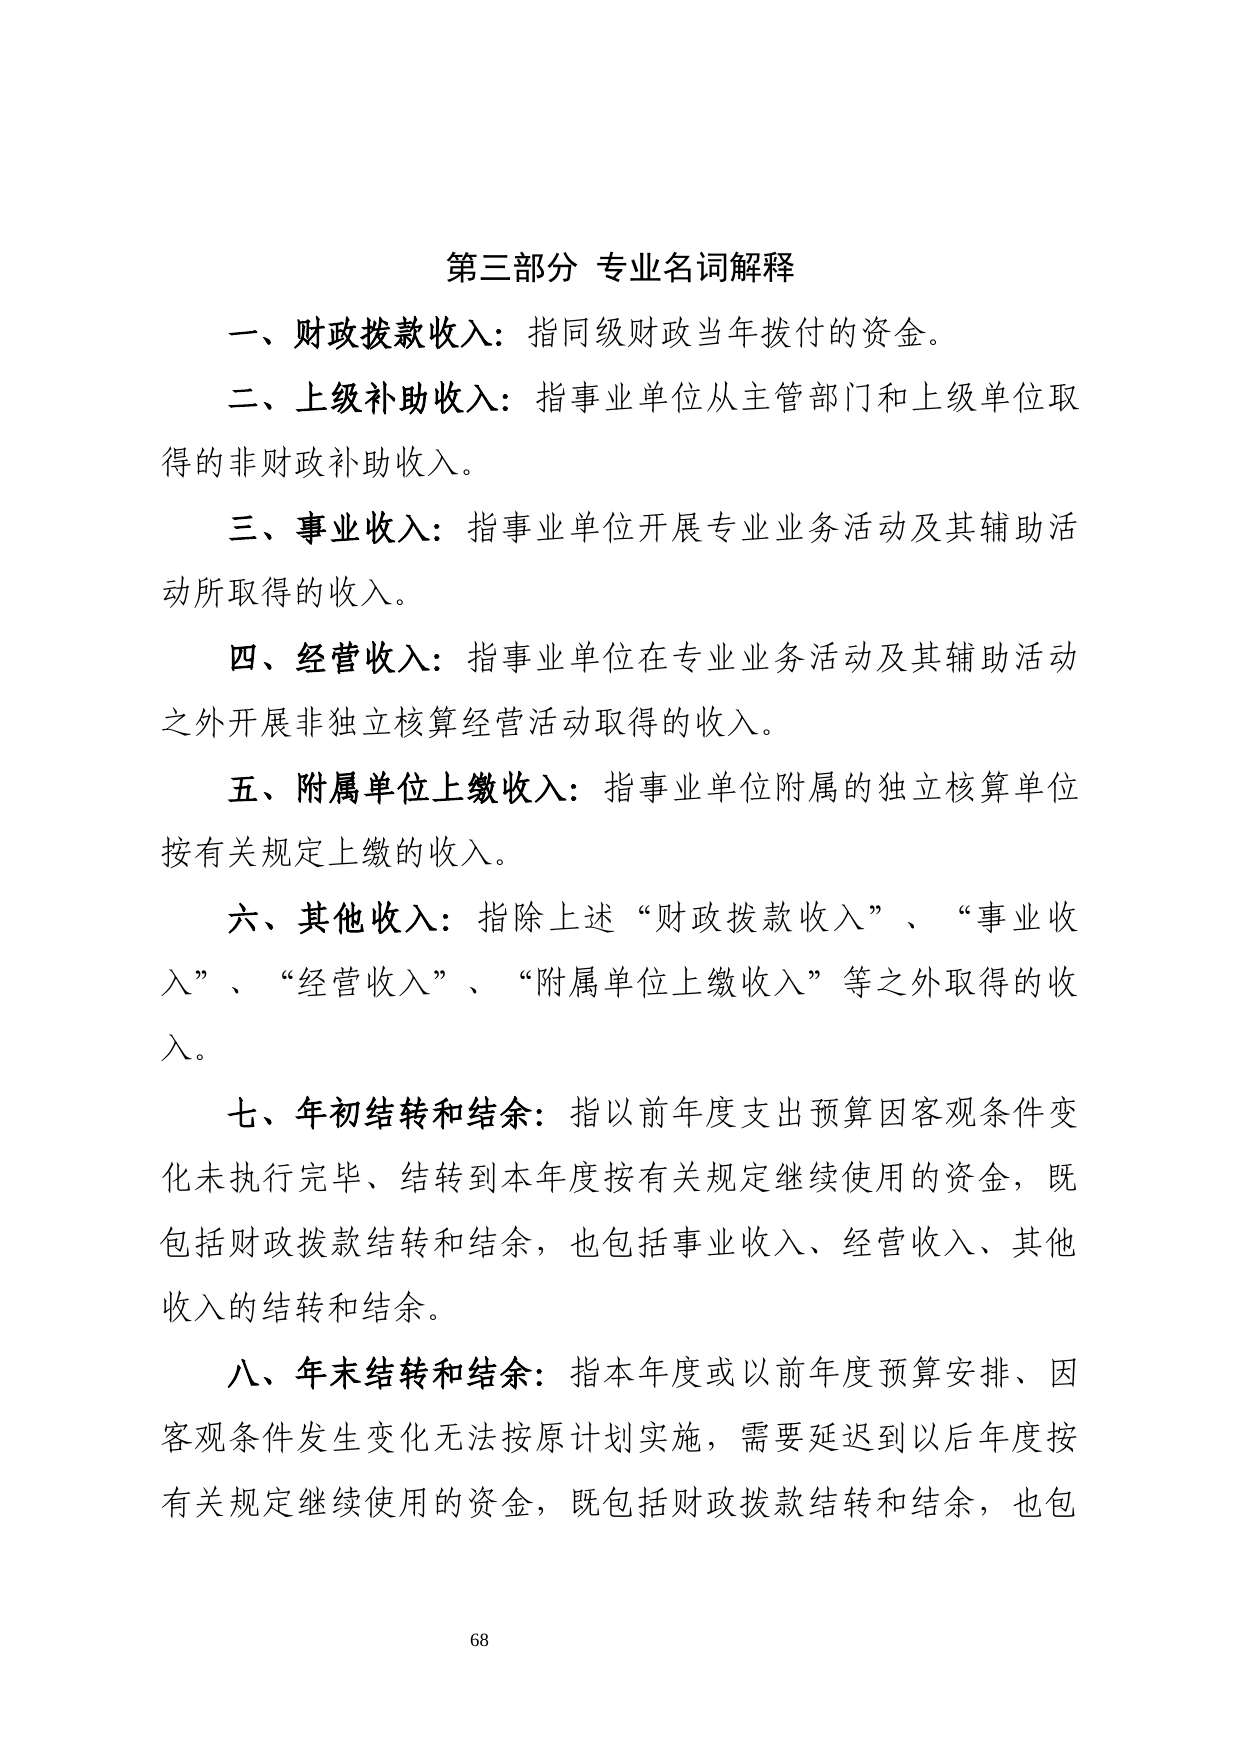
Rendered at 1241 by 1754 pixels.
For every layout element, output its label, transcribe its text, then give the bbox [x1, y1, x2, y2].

text 七、年初结转和结余：指以前年度支出预算因客观条件变化未执行完毕、结转到本年度按有关规定继续使用的资金，既包括财政拨款结转和结余，也包括事业收入、经营收入、其他收入的结转和结余。 [159, 1078, 1081, 1338]
text 第三部分 专业名词解释 [159, 233, 1081, 298]
text 六、其他收入：指除上述“财政拨款收入”、“事业收入”、“经营收入”、“附属单位上缴收入”等之外取得的收入。 [159, 883, 1081, 1078]
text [159, 1338, 1081, 1533]
text 二、上级补助收入：指事业单位从主管部门和上级单位取得的非财政补助收入。 [159, 363, 1081, 493]
text 三、事业收入：指事业单位开展专业业务活动及其辅助活动所取得的收入。 [159, 493, 1081, 623]
text 五、附属单位上缴收入：指事业单位附属的独立核算单位按有关规定上缴的收入。 [159, 753, 1081, 883]
text 一、财政拨款收入：指同级财政当年拨付的资金。 [159, 298, 1081, 363]
text 四、经营收入：指事业单位在专业业务活动及其辅助活动之外开展非独立核算经营活动取得的收入。 [159, 623, 1081, 753]
